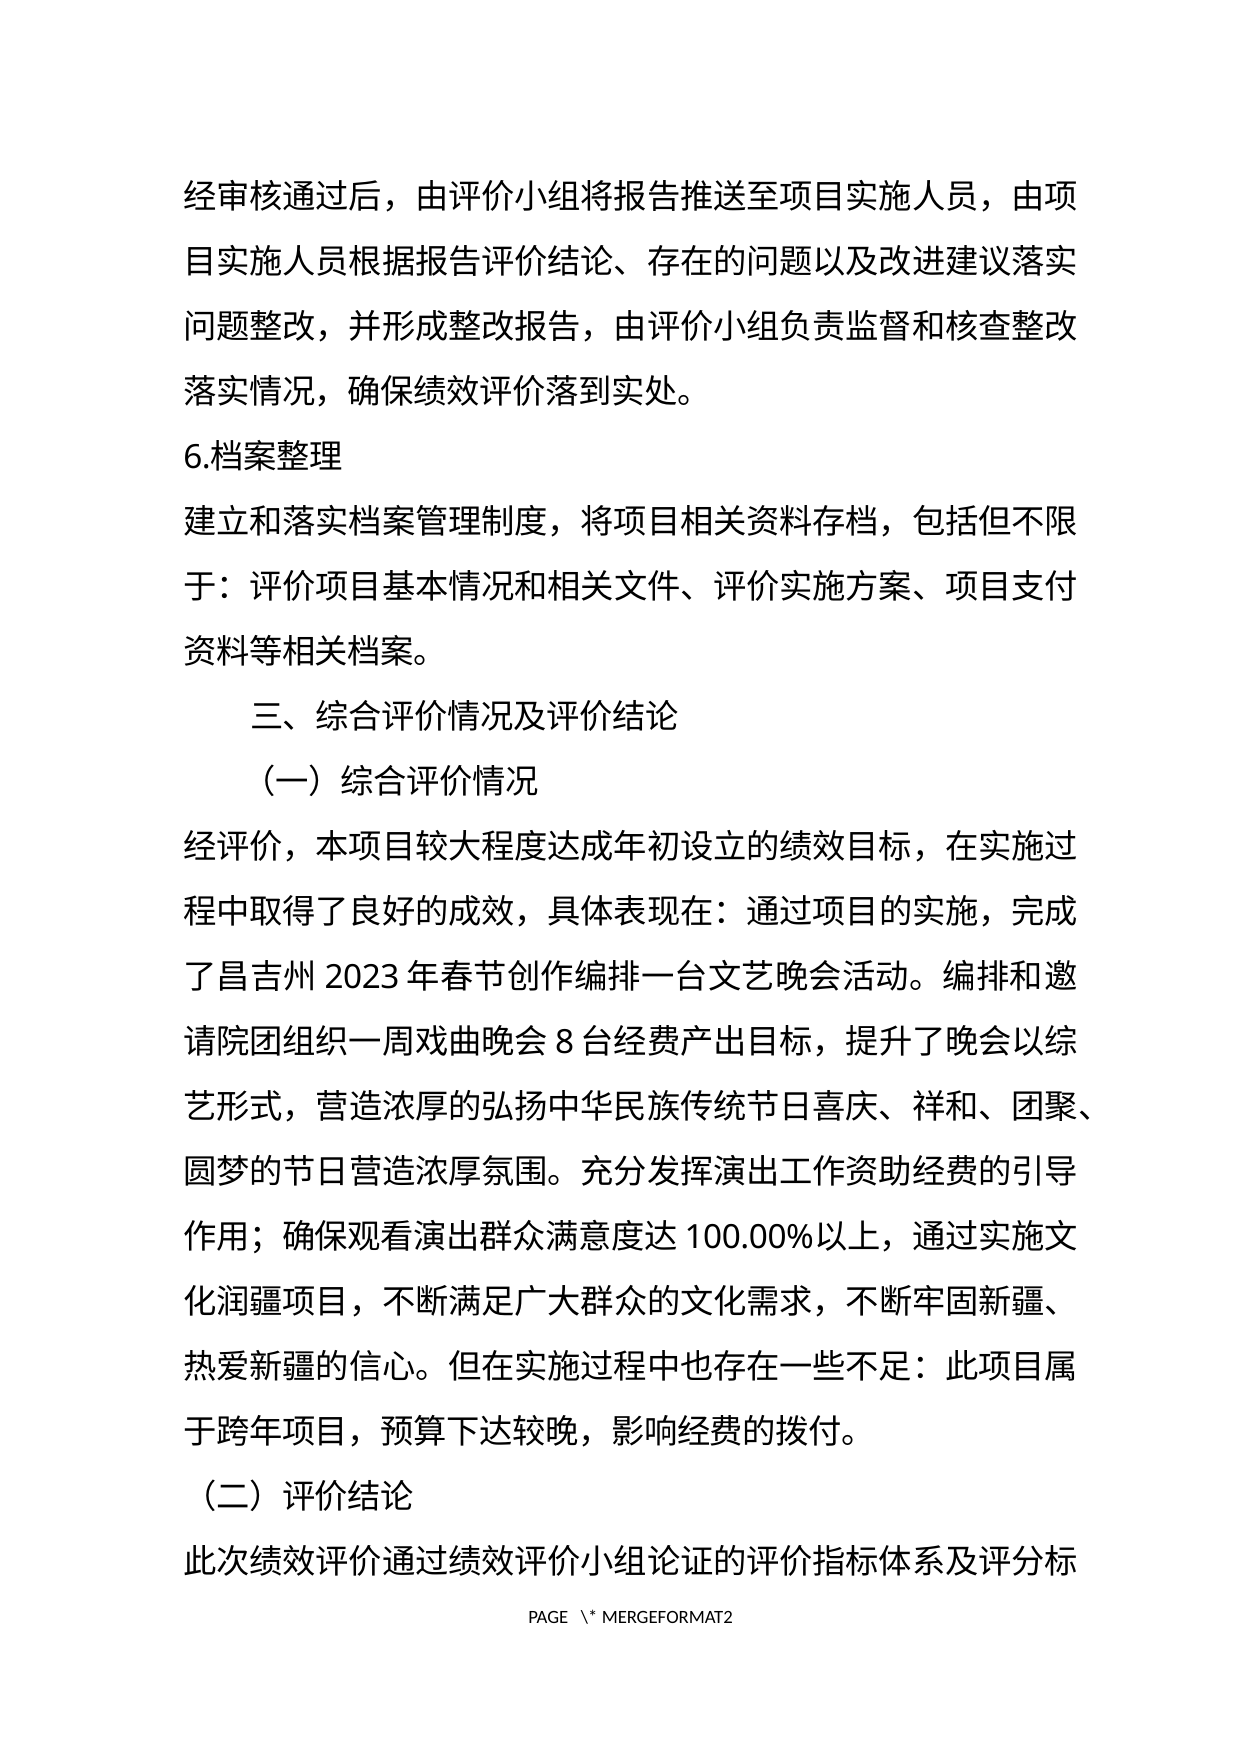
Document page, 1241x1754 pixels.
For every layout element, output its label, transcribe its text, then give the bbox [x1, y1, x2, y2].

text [183, 162, 1078, 682]
text 三、综合评价情况及评价结论 [183, 682, 1078, 747]
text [183, 747, 1078, 1592]
